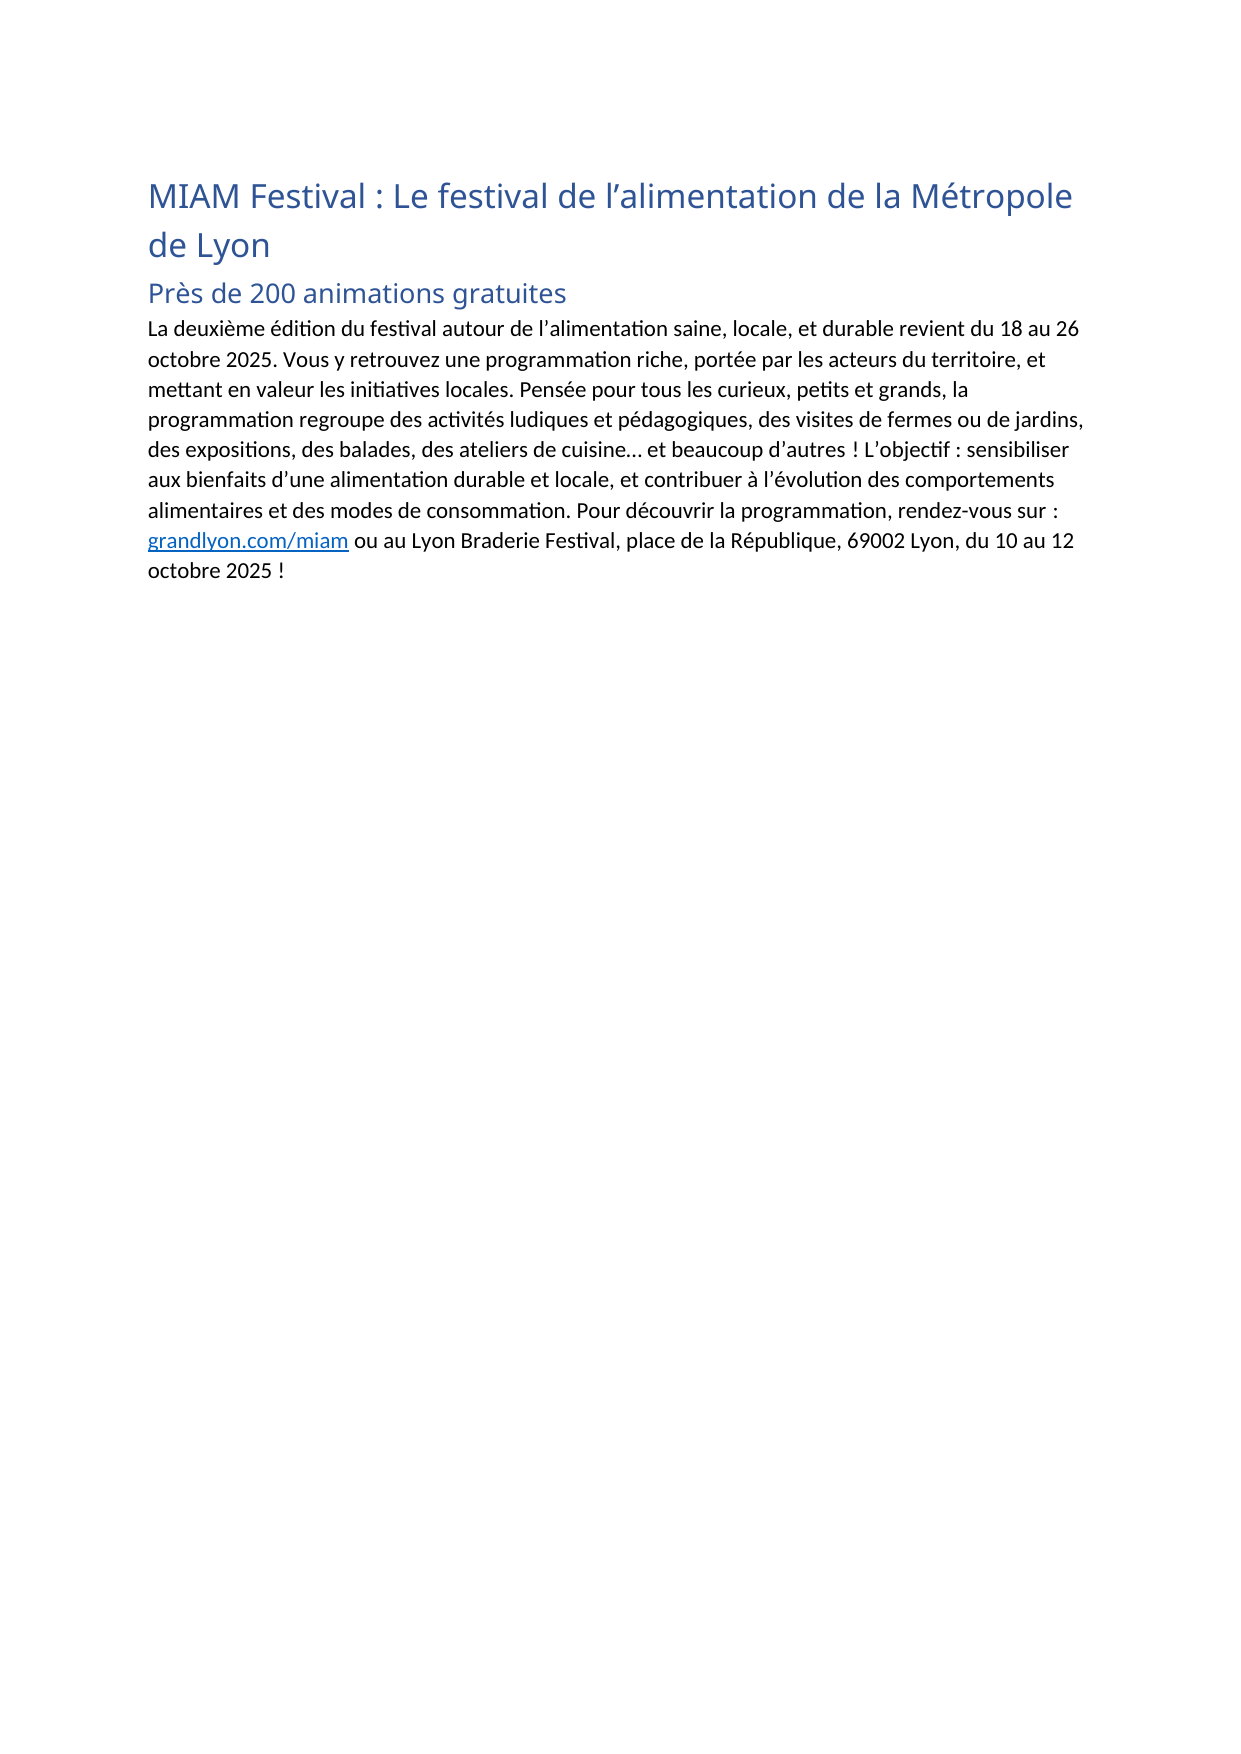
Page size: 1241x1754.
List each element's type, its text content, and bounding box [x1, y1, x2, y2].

subtitle Près de 200 animations gratuites [148, 275, 1093, 312]
subtitle MIAM Festival : Le festival de l’alimentation de la Métropole de Lyon [148, 173, 1093, 267]
text La deuxième édition du festival autour de l’alimentation saine, locale, et durable revient du 18 au 26 octobre 2025. Vous y retrouvez une programmation riche, portée par les acteurs du territoire, et mettant en valeur les initiatives locales. Pensée pour tous les curieux, petits et grands, la programmation regroupe des activités ludiques et pédagogiques, des visites de fermes ou de jardins, des expositions, des balades, des ateliers de cuisine… et beaucoup d’autres ! L’objectif : sensibiliser aux bienfaits d’une alimentation durable et locale, et contribuer à l’évolution des comportements alimentaires et des modes de consommation. Pour découvrir la programmation, rendez-vous sur : grandlyon.com/miam ou au Lyon Braderie Festival, place de la République, 69002 Lyon, du 10 au 12 octobre 2025 ! [148, 314, 1093, 584]
